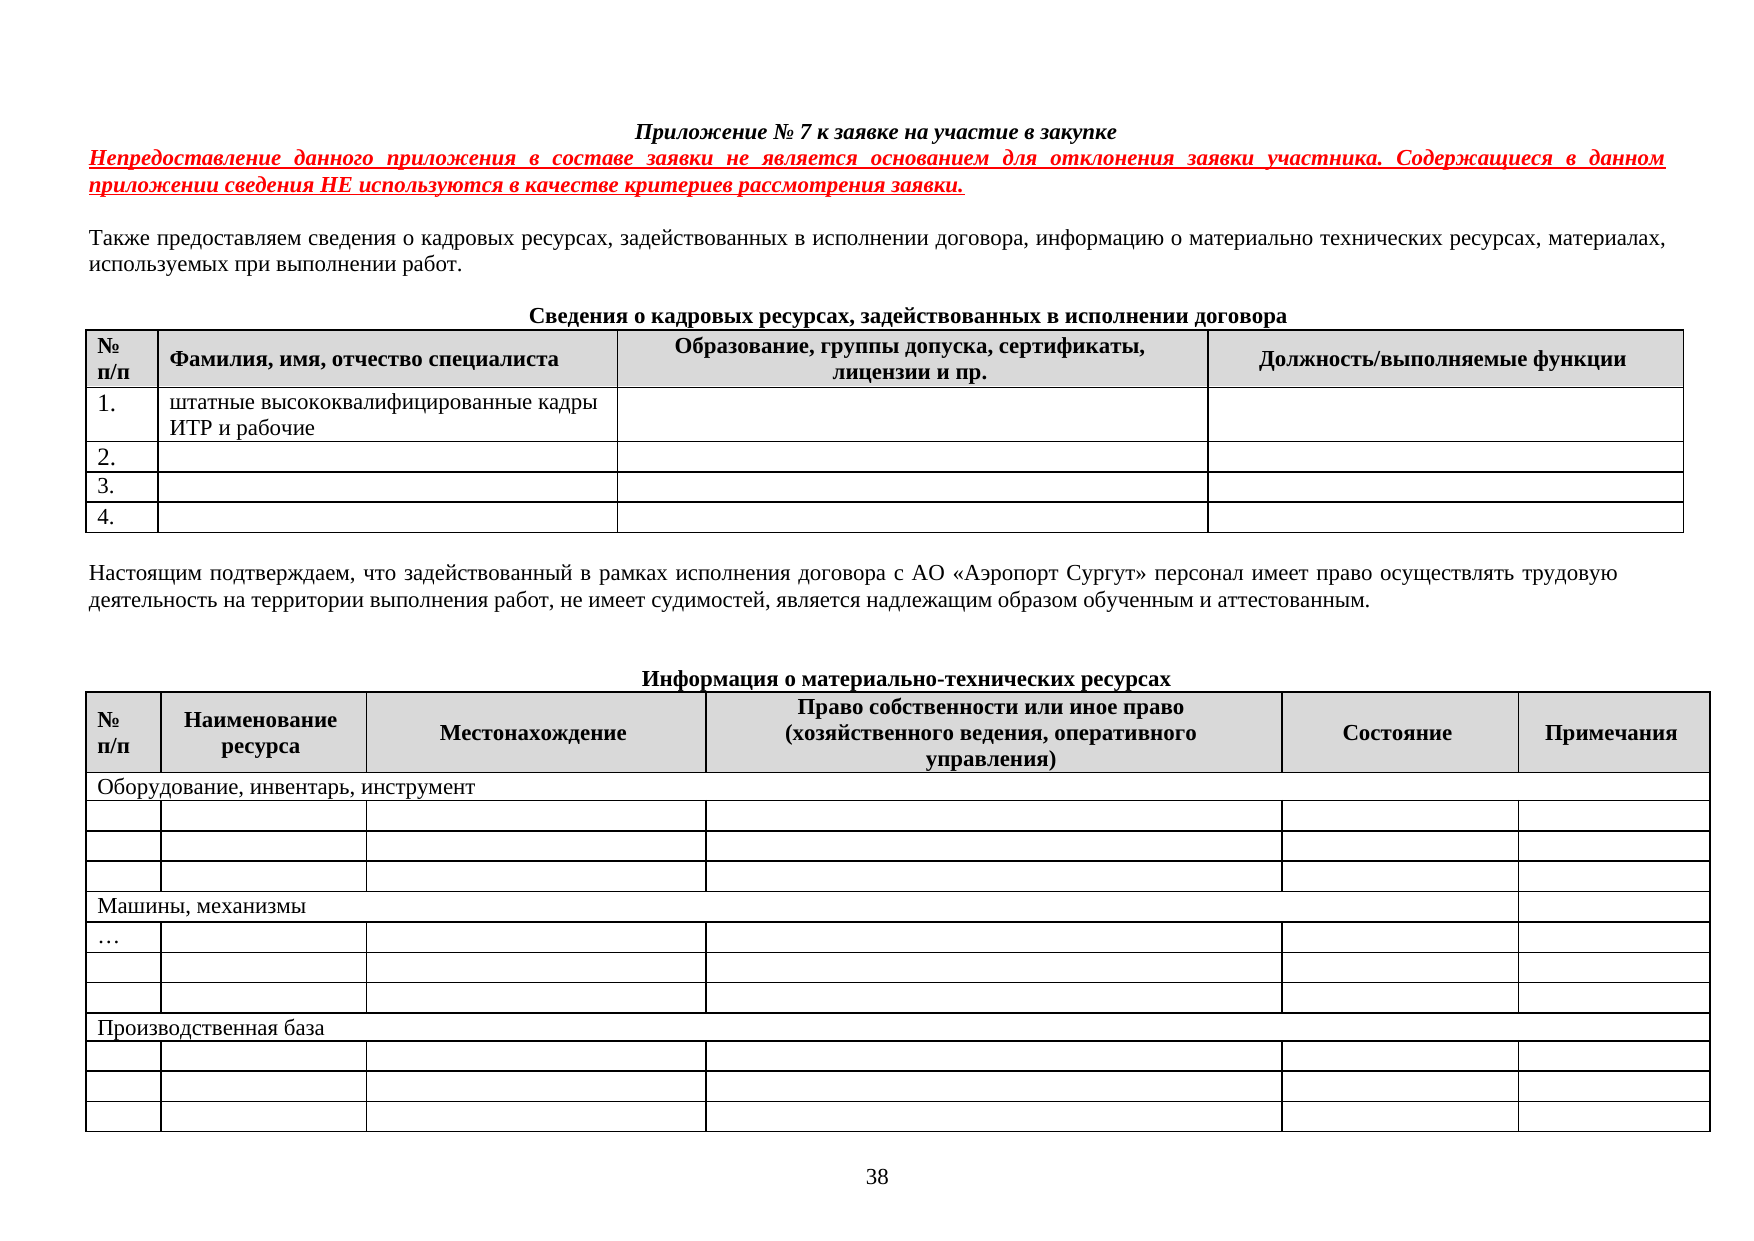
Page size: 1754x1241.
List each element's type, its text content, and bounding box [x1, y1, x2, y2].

table_cell [1519, 832, 1709, 860]
table_header Должность/выполняемые функции [1209, 331, 1683, 386]
table_header № п/п [87, 331, 157, 386]
text Непредоставление данного приложения в составе заявки не является основанием для отклонения заявки участника. Содержащиеся в данном приложении сведения НЕ используются в качестве критериев рассмотрения заявки. [89, 144, 1669, 197]
table_cell [87, 1072, 160, 1101]
table_cell [162, 1102, 366, 1131]
table_cell [1519, 953, 1709, 982]
table_cell [618, 473, 1207, 501]
table_header Наименование ресурса [162, 693, 366, 772]
table_cell [159, 503, 617, 532]
text Сведения о кадровых ресурсах, задействованных в исполнении договора [89, 303, 1669, 329]
table_cell [87, 442, 157, 471]
table_cell [1519, 862, 1709, 891]
table_cell Оборудование, инвентарь, инструмент [87, 773, 1709, 800]
table_cell [1283, 1102, 1518, 1131]
table_header Местонахождение [367, 693, 705, 772]
table_cell [162, 862, 366, 891]
table_header Образование, группы допуска, сертификаты, лицензии и пр. [618, 331, 1207, 386]
table_cell [87, 832, 160, 860]
table_cell 4. [87, 503, 157, 532]
table_cell [707, 832, 1281, 860]
table_cell [87, 388, 157, 441]
table_header Примечания [1519, 693, 1709, 772]
table_cell [1519, 923, 1709, 951]
table_cell [707, 1102, 1281, 1131]
table_cell [87, 983, 160, 1012]
table_cell [367, 1072, 705, 1101]
table_cell штатные высококвалифицированные кадры ИТР и рабочие [159, 388, 617, 441]
table_cell Машины, механизмы [87, 892, 1518, 921]
table_cell [162, 1072, 366, 1101]
table_cell [1519, 983, 1709, 1012]
table_cell [367, 1042, 705, 1070]
table_cell Производственная база [87, 1014, 1709, 1040]
table_header Право собственности или иное право (хозяйственного ведения, оперативного управления) [707, 693, 1281, 772]
table_cell 3. [87, 473, 157, 501]
table_cell [707, 983, 1281, 1012]
table_cell [1283, 801, 1518, 830]
table_cell [618, 388, 1207, 441]
table_cell [162, 923, 366, 951]
text Также предоставляем сведения о кадровых ресурсах, задействованных в исполнении договора, информацию о материально технических ресурсах, материалах, используемых при выполнении работ. [89, 223, 1669, 276]
table_cell [367, 832, 705, 860]
table_cell [367, 801, 705, 830]
table_cell [162, 1042, 366, 1070]
table_cell [707, 862, 1281, 891]
table_cell [367, 862, 705, 891]
table_cell [159, 442, 617, 471]
table_cell [87, 953, 160, 982]
table_cell [1519, 801, 1709, 830]
table_cell [367, 983, 705, 1012]
table_cell [1283, 983, 1518, 1012]
table_cell [1519, 1042, 1709, 1070]
table_cell [162, 801, 366, 830]
table_cell [1283, 832, 1518, 860]
table_cell [707, 923, 1281, 951]
table_cell [1283, 1072, 1518, 1101]
table_cell [707, 953, 1281, 982]
table_cell [159, 473, 617, 501]
table_header Фамилия, имя, отчество специалиста [159, 331, 617, 386]
table_cell [87, 1102, 160, 1131]
table_cell [1283, 953, 1518, 982]
table_cell [162, 953, 366, 982]
table_cell [618, 503, 1207, 532]
table_cell [367, 1102, 705, 1131]
table_cell [1519, 1102, 1709, 1131]
table_header Состояние [1283, 693, 1518, 772]
table_cell [162, 983, 366, 1012]
table_cell [1209, 442, 1683, 471]
table_cell [1283, 923, 1518, 951]
table_cell [707, 1072, 1281, 1101]
text Настоящим подтверждаем, что задействованный в рамках исполнения договора с АО «Аэропорт Сургут» персонал имеет право осуществлять трудовую деятельность на территории выполнения работ, не имеет судимостей, является надлежащим образом обученным и аттестованным. [89, 559, 1621, 612]
table_cell [1519, 1072, 1709, 1101]
text Информация о материально-технических ресурсах [89, 665, 1665, 691]
table_cell [1519, 892, 1709, 921]
table_cell [1209, 503, 1683, 532]
table_cell [707, 801, 1281, 830]
table_cell [1209, 388, 1683, 441]
table_cell … [87, 923, 160, 951]
table_cell [87, 862, 160, 891]
table_cell [87, 1042, 160, 1070]
table_cell [1209, 473, 1683, 501]
table_cell [1283, 862, 1518, 891]
table_cell [707, 1042, 1281, 1070]
table_cell [367, 923, 705, 951]
table_cell [87, 801, 160, 830]
table_cell [618, 442, 1207, 471]
table_cell [367, 953, 705, 982]
table_cell [1283, 1042, 1518, 1070]
table_header № п/п [87, 693, 160, 772]
table_cell [162, 832, 366, 860]
text Приложение № 7 к заявке на участие в закупке [89, 118, 1665, 144]
